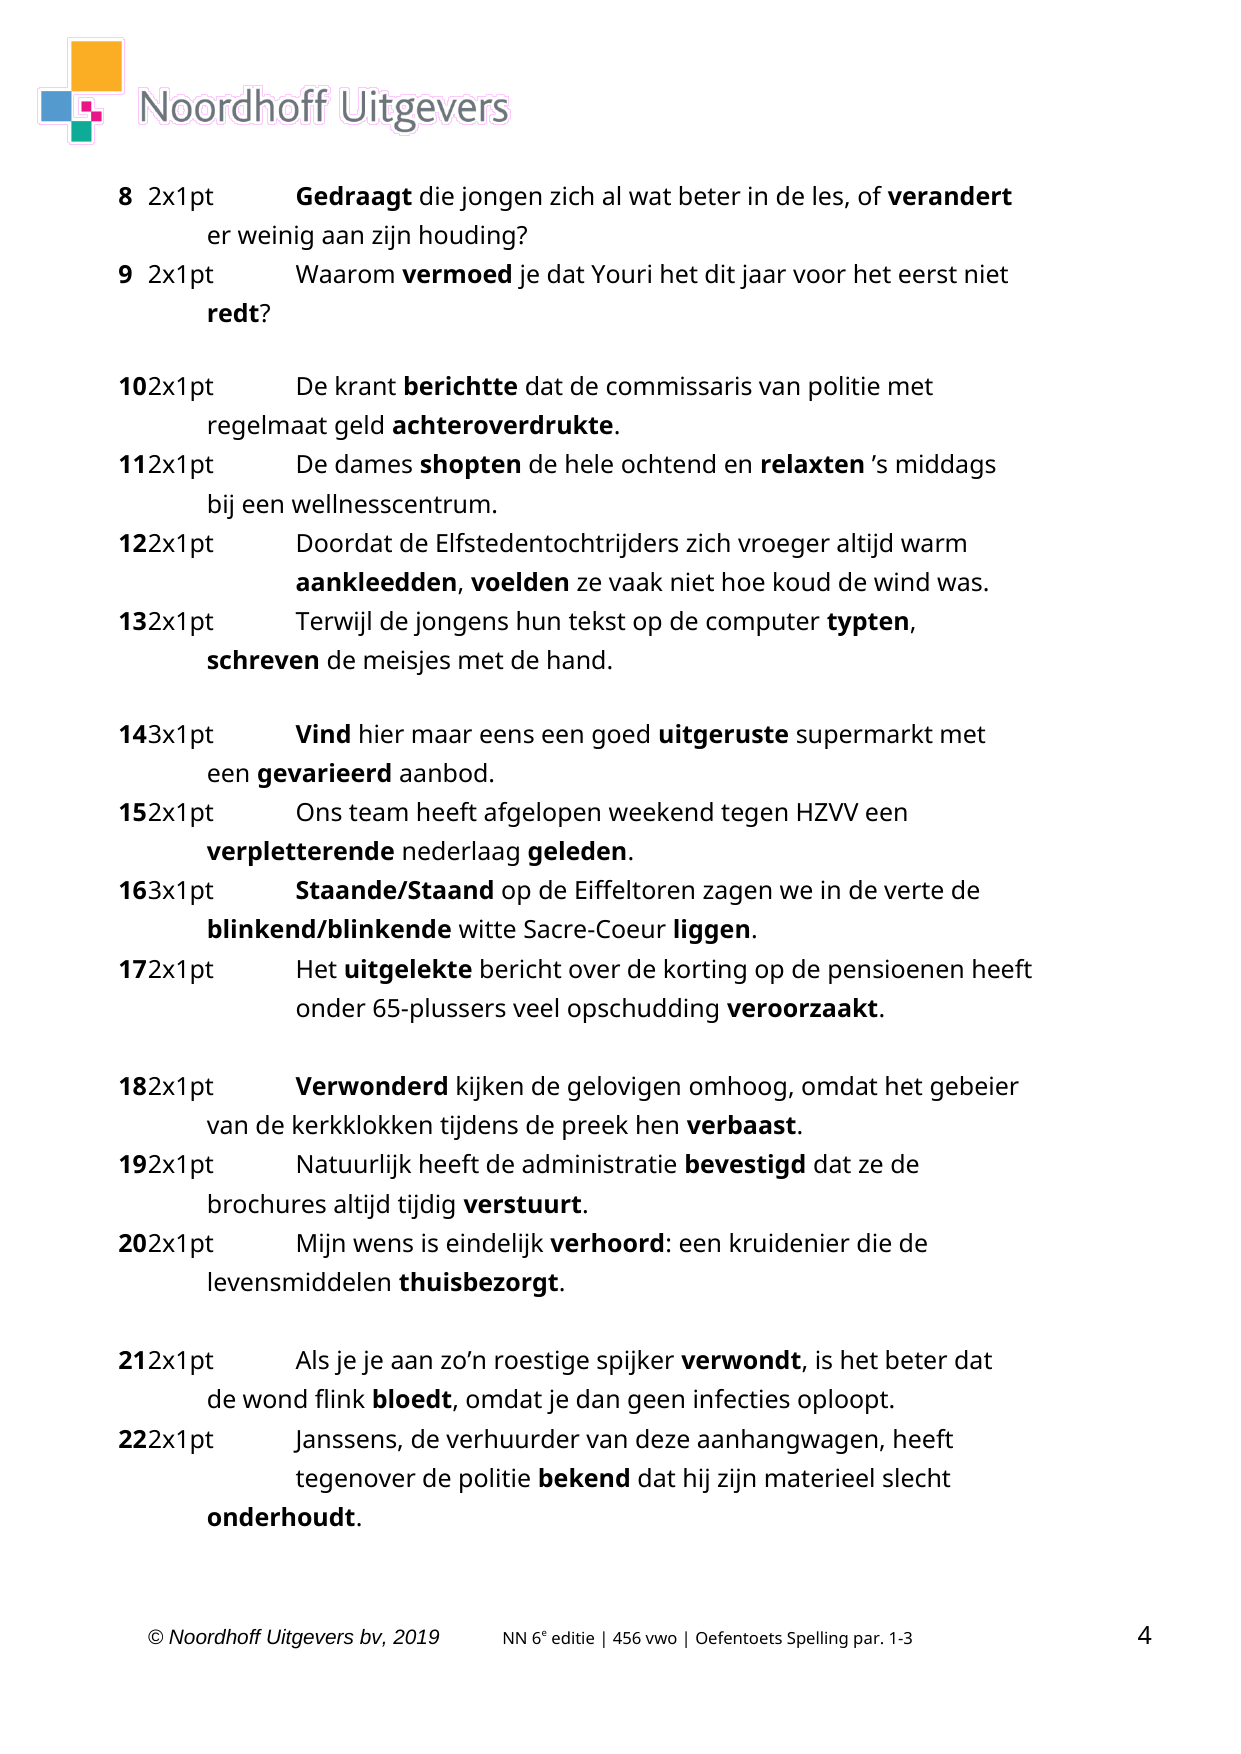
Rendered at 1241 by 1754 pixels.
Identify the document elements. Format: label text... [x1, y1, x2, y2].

list 2x1pt Het uitgelekte bericht over de korting op de pensioenen heeft onder 65-plussers veel opschudding veroorzaakt. [118, 951, 1093, 1024]
list 2x1pt Gedraagt die jongen zich al wat beter in de les, of verandert er weinig aan zijn houding? [118, 178, 1093, 251]
list 2x1pt Verwonderd kijken de gelovigen omhoog, omdat het gebeier van de kerkklokken tijdens de preek hen verbaast. [118, 1069, 1093, 1142]
list 3x1pt Vind hier maar eens een goed uitgeruste supermarkt met een gevarieerd aanbod. [118, 716, 1093, 789]
list 2x1pt De dames shopten de hele ochtend en relaxten ’s middags bij een wellnesscentrum. [118, 447, 1093, 520]
list 3x1pt Staande/Staand op de Eiffeltoren zagen we in de verte de blinkend/blinkende witte Sacre-Coeur liggen. [118, 873, 1093, 946]
list 2x1pt Terwijl de jongens hun tekst op de computer typten, schreven de meisjes met de hand. [118, 604, 1093, 677]
list 2x1pt Mijn wens is eindelijk verhoord: een kruidenier die de levensmiddelen thuisbezorgt. [118, 1225, 1093, 1299]
list 2x1pt Als je je aan zo’n roestige spijker verwondt, is het beter dat de wond flink bloedt, omdat je dan geen infecties oploopt. [118, 1343, 1093, 1416]
picture [35, 35, 635, 185]
list 2x1pt Ons team heeft afgelopen weekend tegen HZVV een verpletterende nederlaag geleden. [118, 794, 1093, 868]
list 2x1pt Doordat de Elfstedentochtrijders zich vroeger altijd warm aankleedden, voelden ze vaak niet hoe koud de wind was. [118, 526, 1093, 599]
list 2x1pt De krant berichtte dat de commissaris van politie met regelmaat geld achteroverdrukte. [118, 369, 1093, 442]
list 2x1pt Janssens, de verhuurder van deze aanhangwagen, heeft tegenover de politie bekend dat hij zijn materieel slecht onderhoudt. [118, 1421, 1093, 1534]
list 2x1pt Waarom vermoed je dat Youri het dit jaar voor het eerst niet redt? [118, 256, 1093, 330]
list 2x1pt Natuurlijk heeft de administratie bevestigd dat ze de brochures altijd tijdig verstuurt. [118, 1147, 1093, 1220]
